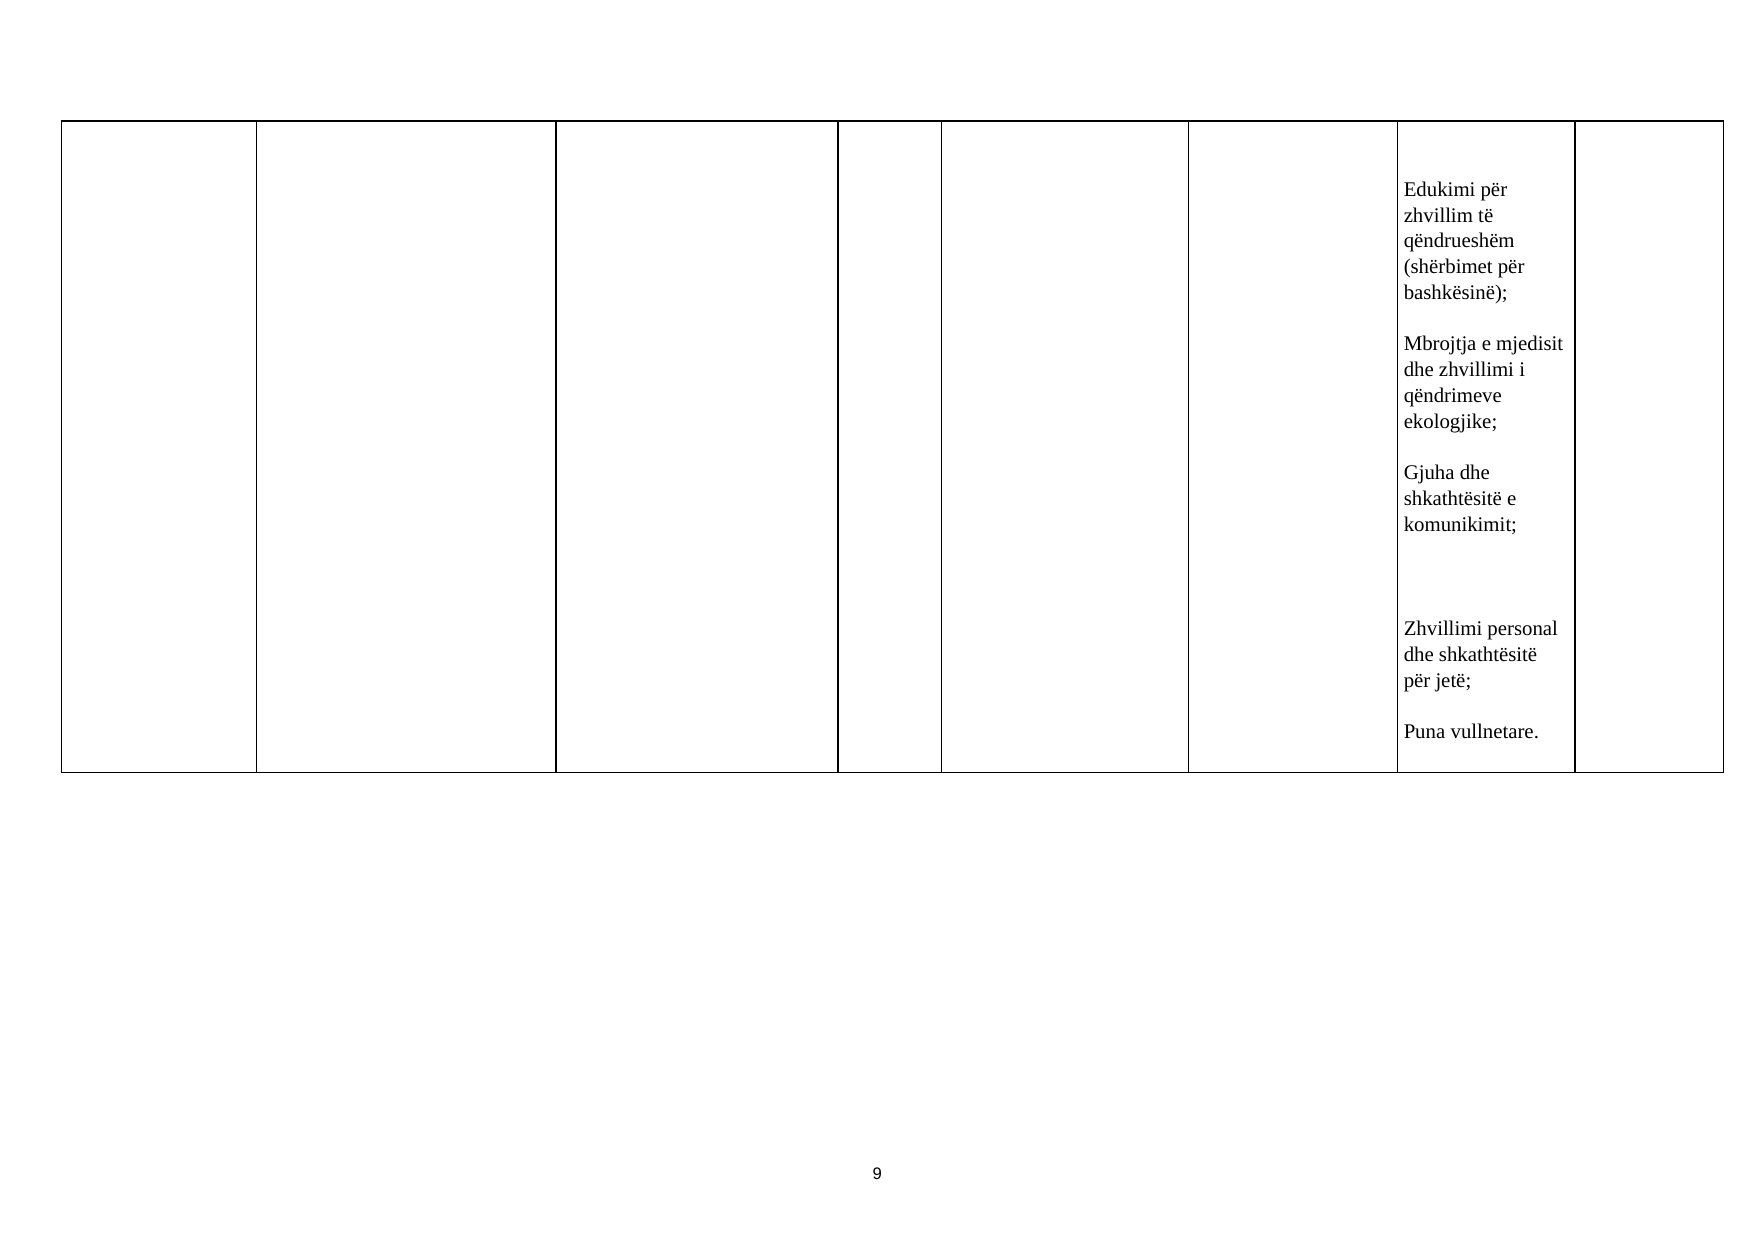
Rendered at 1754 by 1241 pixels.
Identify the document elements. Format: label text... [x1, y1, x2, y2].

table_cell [942, 122, 1188, 772]
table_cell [62, 122, 256, 772]
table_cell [1576, 122, 1723, 772]
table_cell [1189, 122, 1397, 772]
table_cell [557, 122, 837, 772]
table_cell 8 [839, 122, 941, 772]
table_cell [257, 122, 555, 772]
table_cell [1398, 122, 1574, 772]
